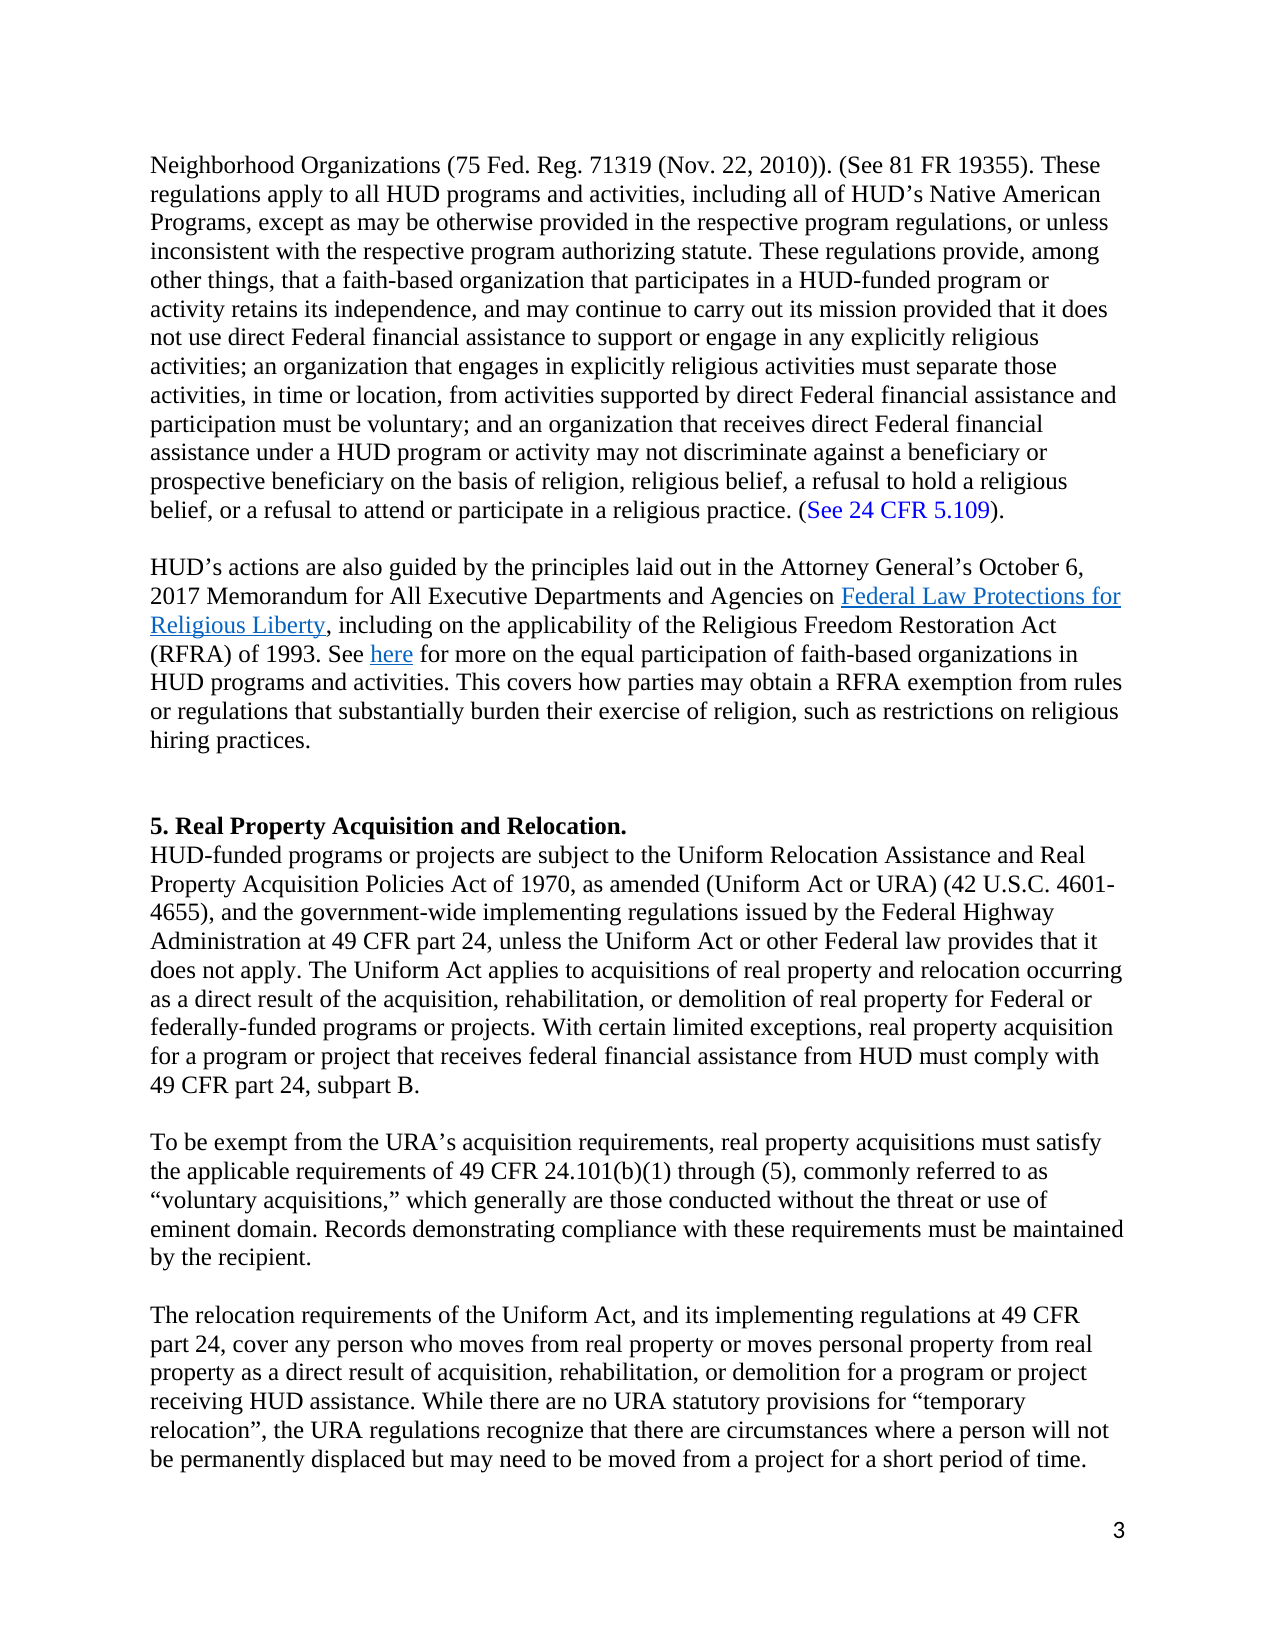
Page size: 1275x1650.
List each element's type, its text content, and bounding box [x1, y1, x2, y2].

text HUD-funded programs or projects are subject to the Uniform Relocation Assistance and Real Property Acquisition Policies Act of 1970, as amended (Uniform Act or URA) (42 U.S.C. 4601-4655), and the government-wide implementing regulations issued by the Federal Highway Administration at 49 CFR part 24, unless the Uniform Act or other Federal law provides that it does not apply. The Uniform Act applies to acquisitions of real property and relocation occurring as a direct result of the acquisition, rehabilitation, or demolition of real property for Federal or federally-funded programs or projects. With certain limited exceptions, real property acquisition for a program or project that receives federal financial assistance from HUD must comply with 49 CFR part 24, subpart B. [150, 840, 1125, 1099]
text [150, 150, 1125, 524]
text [150, 1300, 1125, 1472]
text 5. Real Property Acquisition and Relocation. [150, 811, 1125, 840]
text To be exempt from the URA’s acquisition requirements, real property acquisitions must satisfy the applicable requirements of 49 CFR 24.101(b)(1) through (5), commonly referred to as “voluntary acquisitions,” which generally are those conducted without the threat or use of eminent domain. Records demonstrating compliance with these requirements must be maintained by the recipient. [150, 1127, 1125, 1271]
text HUD’s actions are also guided by the principles laid out in the Attorney General’s October 6, 2017 Memorandum for All Executive Departments and Agencies on Federal Law Protections for Religious Liberty, including on the applicability of the Religious Freedom Restoration Act (RFRA) of 1993. See here for more on the equal participation of faith-based organizations in HUD programs and activities. This covers how parties may obtain a RFRA exemption from rules or regulations that substantially burden their exercise of religion, such as restrictions on religious hiring practices. [150, 552, 1125, 754]
